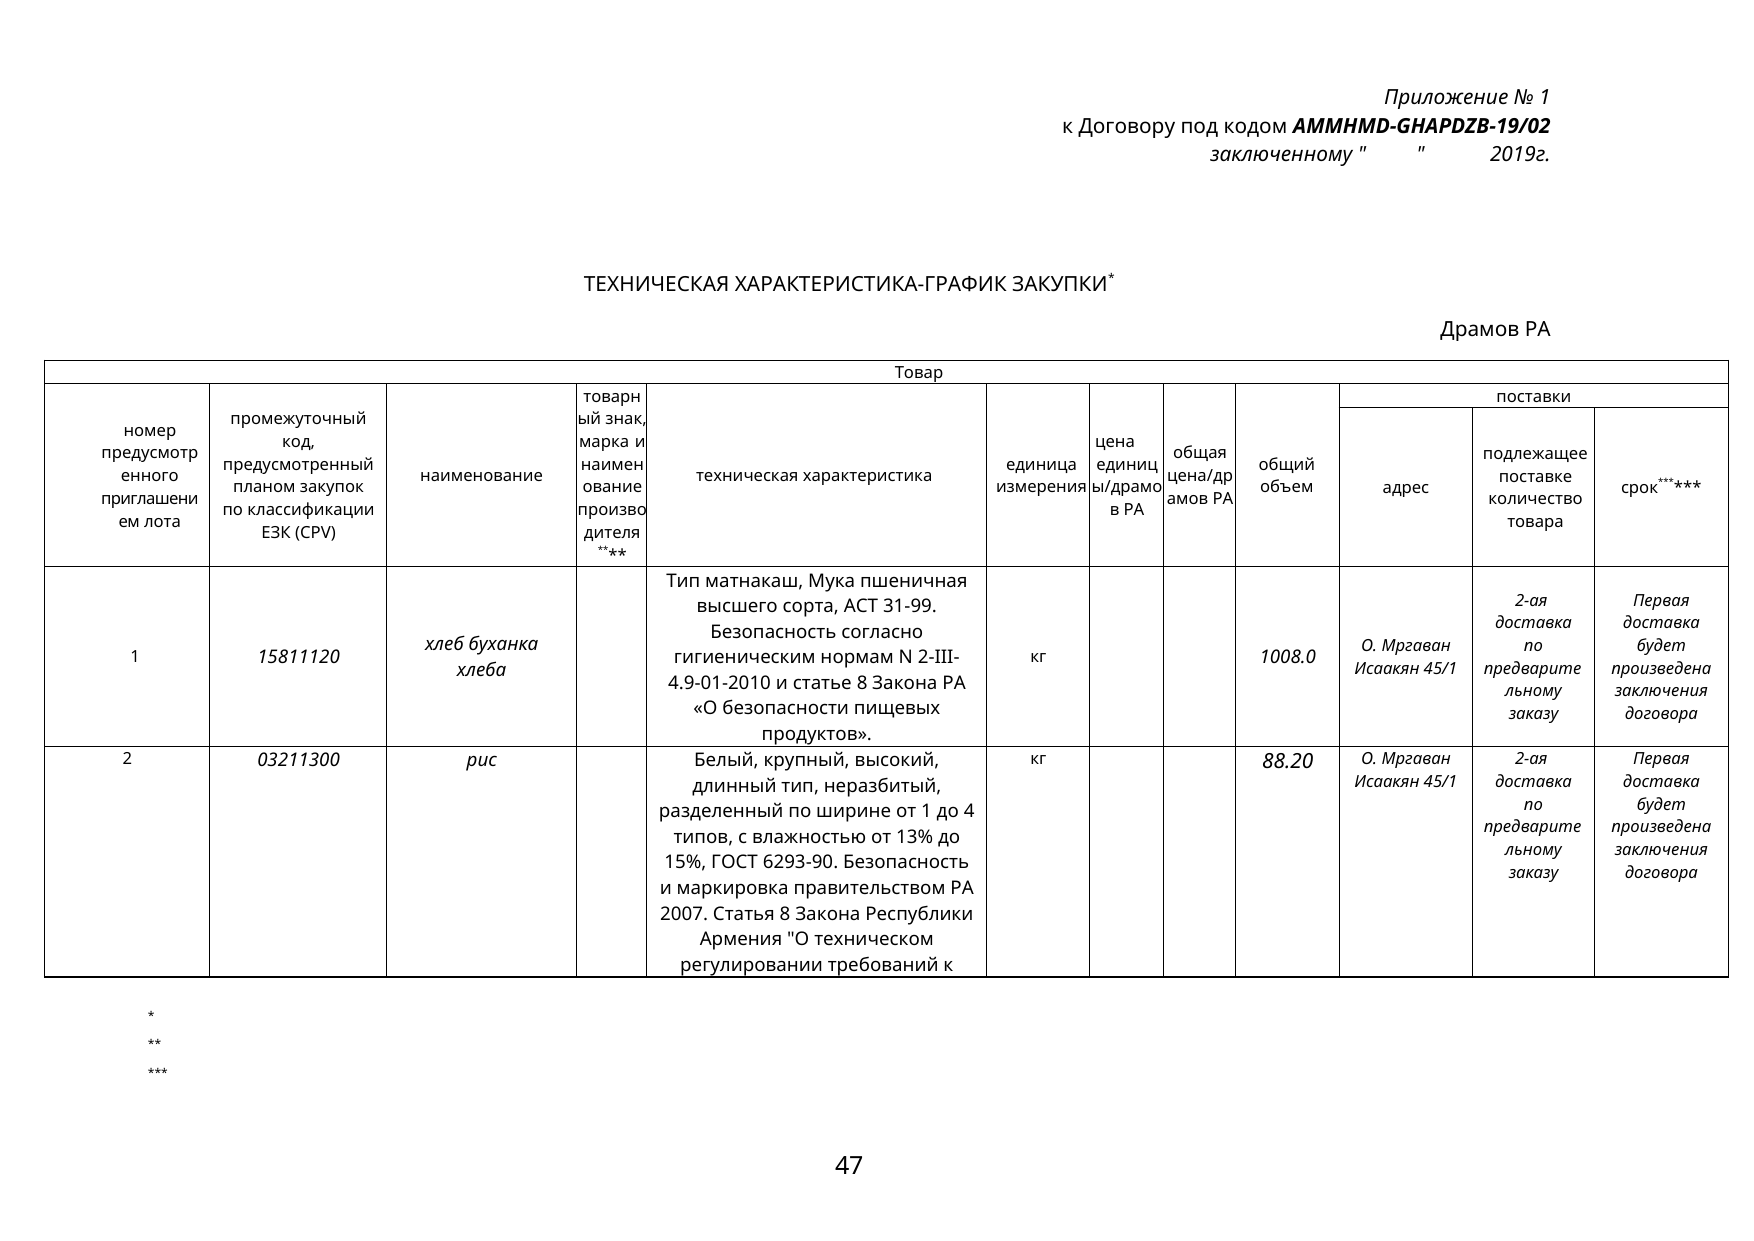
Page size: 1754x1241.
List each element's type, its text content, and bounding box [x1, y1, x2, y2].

table_cell техническая характеристика [647, 384, 986, 566]
table_cell 1008.0 [1236, 567, 1339, 746]
table_cell [577, 747, 646, 976]
table_cell 15811120 [210, 567, 386, 746]
table_cell кг [987, 747, 1089, 976]
table_cell наименование [387, 384, 576, 566]
text к Договору под кодом АMМHMD-GHAPDZB-19/02 [148, 111, 1550, 139]
table_cell О. Мргаван Исаакян 45/1 [1340, 567, 1472, 746]
table_cell [577, 567, 646, 746]
table_cell 2 [45, 747, 209, 976]
table_cell рис [387, 747, 576, 976]
table_header Товар [45, 361, 1728, 383]
table_cell кг [987, 567, 1089, 746]
table_cell 1 [45, 567, 209, 746]
table_cell общий объем [1236, 384, 1339, 566]
table_cell [1090, 567, 1163, 746]
table_cell [1164, 567, 1235, 746]
table_cell Первая доставка будет произведена заключения договора [1595, 567, 1728, 746]
table_cell хлеб буханка хлеба [387, 567, 576, 746]
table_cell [647, 747, 986, 976]
text Приложение № 1 [148, 82, 1550, 111]
table_cell единица измерения [987, 384, 1089, 566]
table_cell 2-ая ​​доставка по предварительному заказу [1473, 567, 1594, 746]
table_cell номер предусмотренного приглашением лота [45, 384, 209, 566]
text заключенному " " 2019г. [148, 139, 1550, 168]
table_cell 03211300 [210, 747, 386, 976]
table_cell 88.20 [1236, 747, 1339, 976]
table_cell цена единицы/драмов РА [1090, 384, 1163, 566]
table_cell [1340, 747, 1472, 976]
table_cell [1090, 747, 1163, 976]
table_cell поставки [1340, 384, 1728, 407]
table_cell [1164, 747, 1235, 976]
table_cell общая цена/драмов РА [1164, 384, 1235, 566]
table_cell срок*** [1595, 408, 1728, 566]
table_cell адрес [1340, 408, 1472, 566]
text Драмов РА [148, 314, 1550, 343]
table_cell товарный знак, марка и наименование производителя ** [577, 384, 646, 566]
table_cell промежуточный код, предусмотренный планом закупок по классификации ЕЗК (CPV) [210, 384, 386, 566]
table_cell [1473, 747, 1594, 976]
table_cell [1595, 747, 1728, 976]
table_cell подлежащее поставке количество товара [1473, 408, 1594, 566]
table_cell Тип матнакаш, Мука пшеничная высшего сорта, АСТ 31-99. Безопасность согласно гигиеническим нормам N 2-III-4.9-01-2010 и статье 8 Закона РА «О безопасности пищевых продуктов». [647, 567, 986, 746]
text ТЕХНИЧЕСКАЯ ХАРАКТЕРИСТИКА-ГРАФИК ЗАКУПКИ* [148, 269, 1550, 298]
